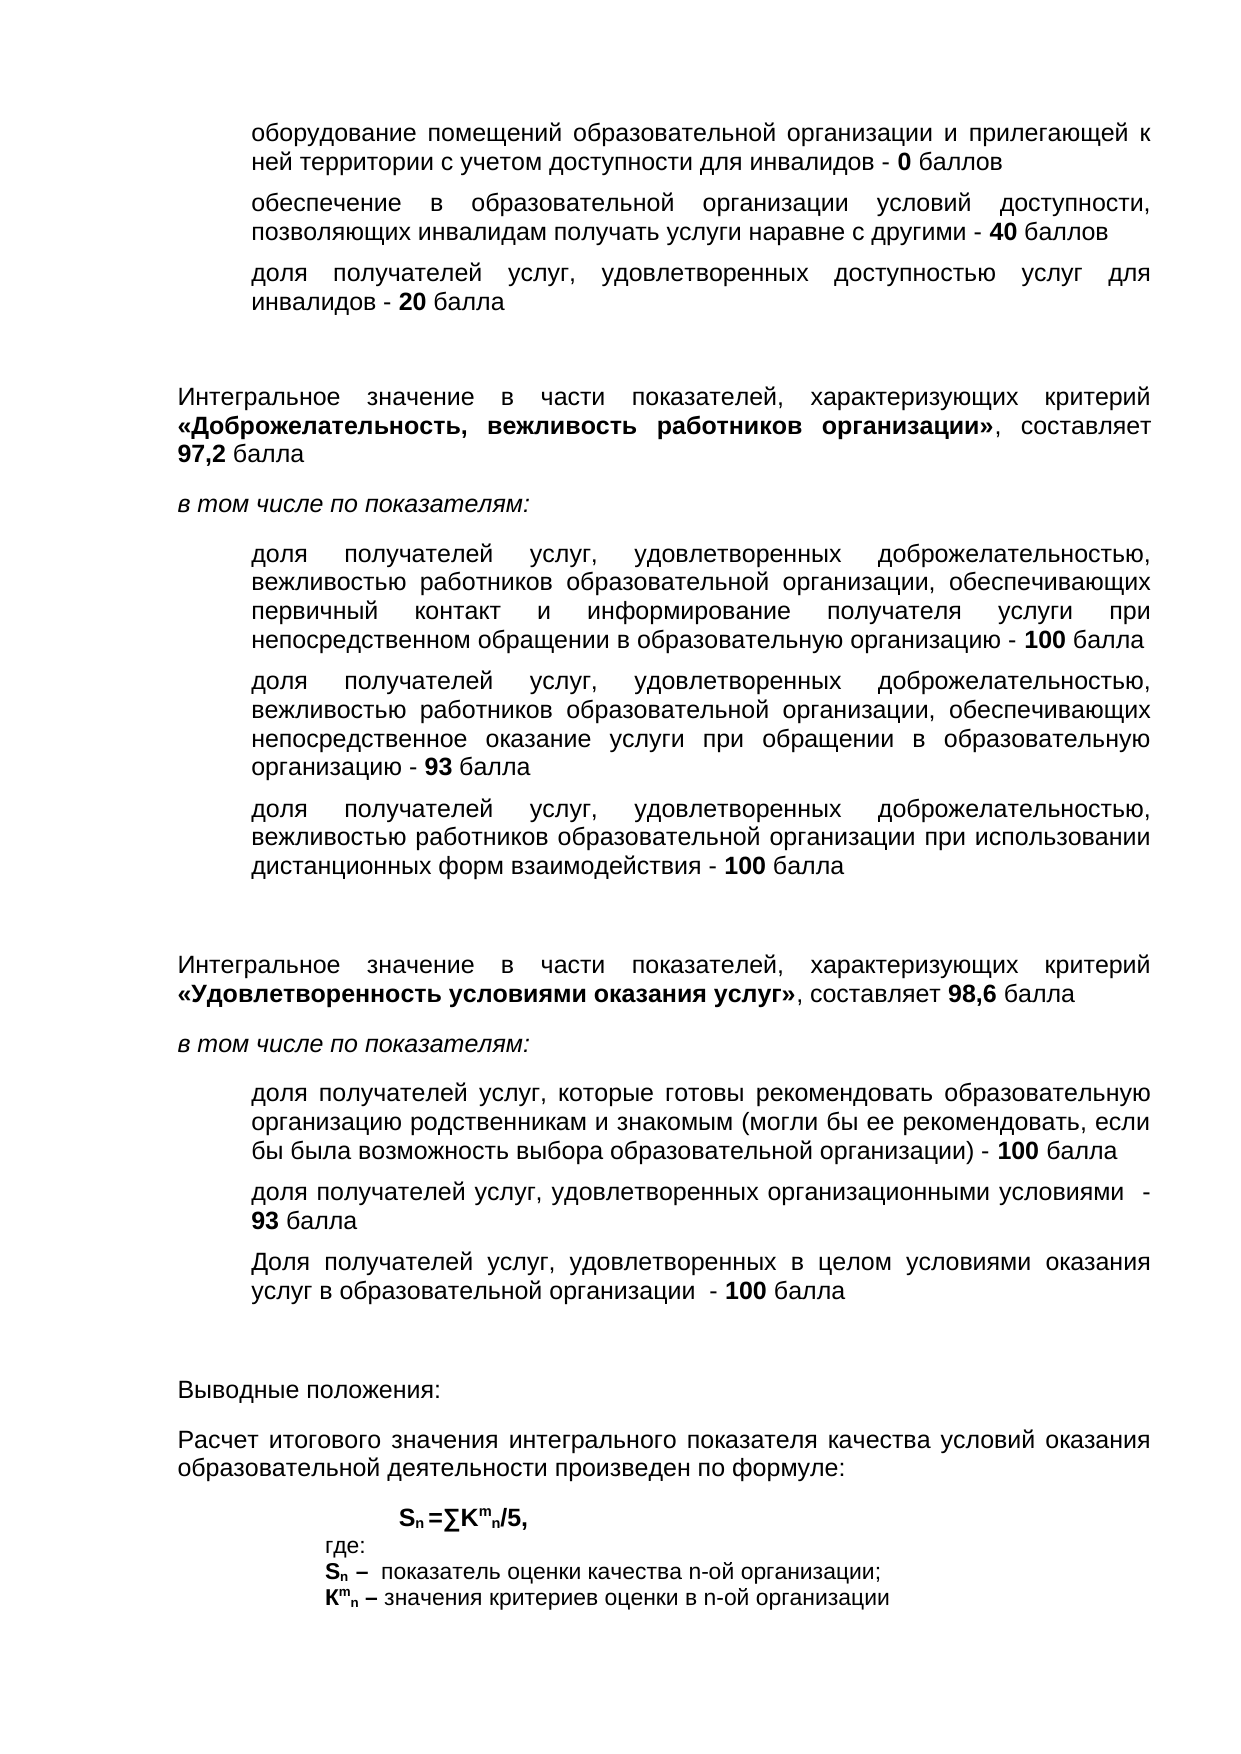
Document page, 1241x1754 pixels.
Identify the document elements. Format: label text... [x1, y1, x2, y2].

text доля получателей услуг, удовлетворенных доброжелательностью, вежливостью работников образовательной организации, обеспечивающих первичный контакт и информирование получателя услуги при непосредственном обращении в образовательную организацию - 100 балла [251, 538, 1152, 653]
text Выводные положения: [177, 1375, 1152, 1404]
text доля получателей услуг, удовлетворенных организационными условиями - 93 балла [251, 1177, 1152, 1234]
text оборудование помещений образовательной организации и прилегающей к ней территории с учетом доступности для инвалидов - 0 баллов [251, 118, 1152, 176]
text Интегральное значение в части показателей, характеризующих критерий «Удовлетворенность условиями оказания услуг», составляет 98,6 балла [177, 950, 1152, 1008]
text Интегральное значение в части показателей, характеризующих критерий «Доброжелательность, вежливость работников организации», составляет 97,2 балла [177, 382, 1152, 468]
text доля получателей услуг, удовлетворенных доступностью услуг для инвалидов - 20 балла [251, 258, 1152, 316]
text в том числе по показателям: [177, 489, 1152, 518]
text доля получателей услуг, удовлетворенных доброжелательностью, вежливостью работников образовательной организации, обеспечивающих непосредственное оказание услуги при обращении в образовательную организацию - 93 балла [251, 666, 1152, 781]
text Sn =∑Kmn/5, [398, 1503, 1152, 1532]
text Расчет итогового значения интегрального показателя качества условий оказания образовательной деятельности произведен по формуле: [177, 1424, 1152, 1482]
text в том числе по показателям: [177, 1029, 1152, 1057]
text доля получателей услуг, которые готовы рекомендовать образовательную организацию родственникам и знакомым (могли бы ее рекомендовать, если бы была возможность выбора образовательной организации) - 100 балла [251, 1078, 1152, 1164]
text Доля получателей услуг, удовлетворенных в целом условиями оказания услуг в образовательной организации - 100 балла [251, 1247, 1152, 1304]
text Кmn – значения критериев оценки в n-ой организации [325, 1584, 1152, 1611]
text обеспечение в образовательной организации условий доступности, позволяющих инвалидам получать услуги наравне с другими - 40 баллов [251, 188, 1152, 246]
text доля получателей услуг, удовлетворенных доброжелательностью, вежливостью работников образовательной организации при использовании дистанционных форм взаимодействия - 100 балла [251, 793, 1152, 880]
text Sn – показатель оценки качества n-ой организации; [325, 1558, 1152, 1584]
text где: [325, 1532, 1152, 1558]
